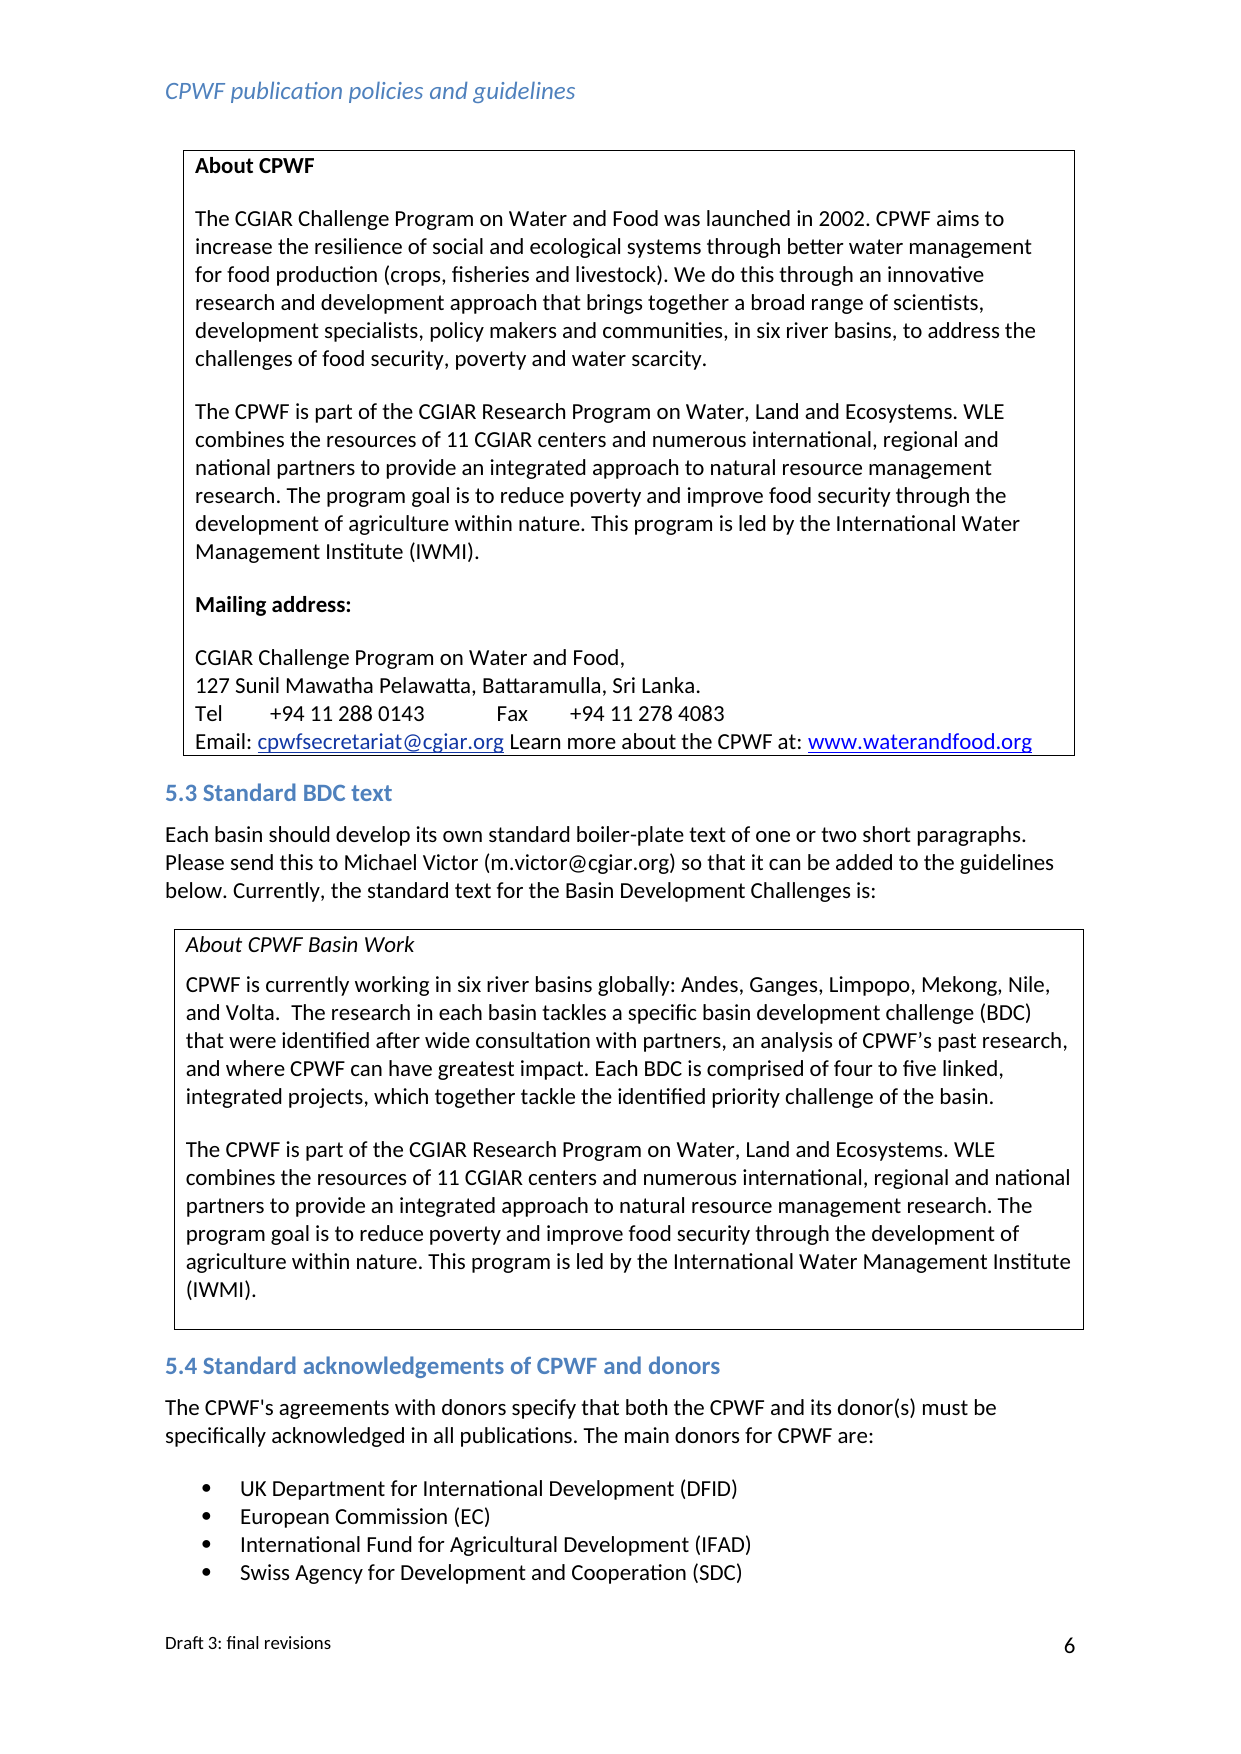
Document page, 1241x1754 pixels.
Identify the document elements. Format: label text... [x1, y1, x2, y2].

list Swiss Agency for Development and Cooperation (SDC) [202, 1558, 1075, 1586]
list European Commission (EC) [202, 1502, 1075, 1530]
list UK Department for International Development (DFID) [202, 1474, 1075, 1502]
table_header About CPWF Basin Work CPWF is currently working in six river basins globally: Andes, Ganges, Limpopo, Mekong, Nile, and Volta. The research in each basin tackles a specific basin development challenge (BDC) that were identified after wide consultation with partners, an analysis of CPWF’s past research, and where CPWF can have greatest impact. Each BDC is comprised of four to five linked, integrated projects, which together tackle the identified priority challenge of the basin. The CPWF is part of the CGIAR Research Program on Water, Land and Ecosystems. WLE combines the resources of 11 CGIAR centers and numerous international, regional and national partners to provide an integrated approach to natural resource management research. The program goal is to reduce poverty and improve food security through the development of agriculture within nature. This program is led by the International Water Management Institute (IWMI). [175, 930, 1083, 1328]
subtitle 5.3 Standard BDC text [165, 777, 1075, 808]
text The CPWF's agreements with donors specify that both the CPWF and its donor(s) must be specifically acknowledged in all publications. The main donors for CPWF are: [165, 1393, 1075, 1449]
text Each basin should develop its own standard boiler-plate text of one or two short paragraphs. Please send this to Michael Victor (m.victor@cgiar.org) so that it can be added to the guidelines below. Currently, the standard text for the Basin Development Challenges is: [165, 820, 1075, 904]
table_header About CPWF The CGIAR Challenge Program on Water and Food was launched in 2002. CPWF aims to increase the resilience of social and ecological systems through better water management for food production (crops, fisheries and livestock). We do this through an innovative research and development approach that brings together a broad range of scientists, development specialists, policy makers and communities, in six river basins, to address the challenges of food security, poverty and water scarcity. The CPWF is part of the CGIAR Research Program on Water, Land and Ecosystems. WLE combines the resources of 11 CGIAR centers and numerous international, regional and national partners to provide an integrated approach to natural resource management research. The program goal is to reduce poverty and improve food security through the development of agriculture within nature. This program is led by the International Water Management Institute (IWMI). Mailing address: CGIAR Challenge Program on Water and Food, 127 Sunil Mawatha Pelawatta, Battaramulla, Sri Lanka. Tel +94 11 288 0143 Fax +94 11 278 4083 Email: cpwfsecretariat@cgiar.org Learn more about the CPWF at: www.waterandfood.org [184, 151, 1074, 755]
list International Fund for Agricultural Development (IFAD) [202, 1530, 1075, 1558]
subtitle 5.4 Standard acknowledgements of CPWF and donors [165, 1350, 1075, 1381]
